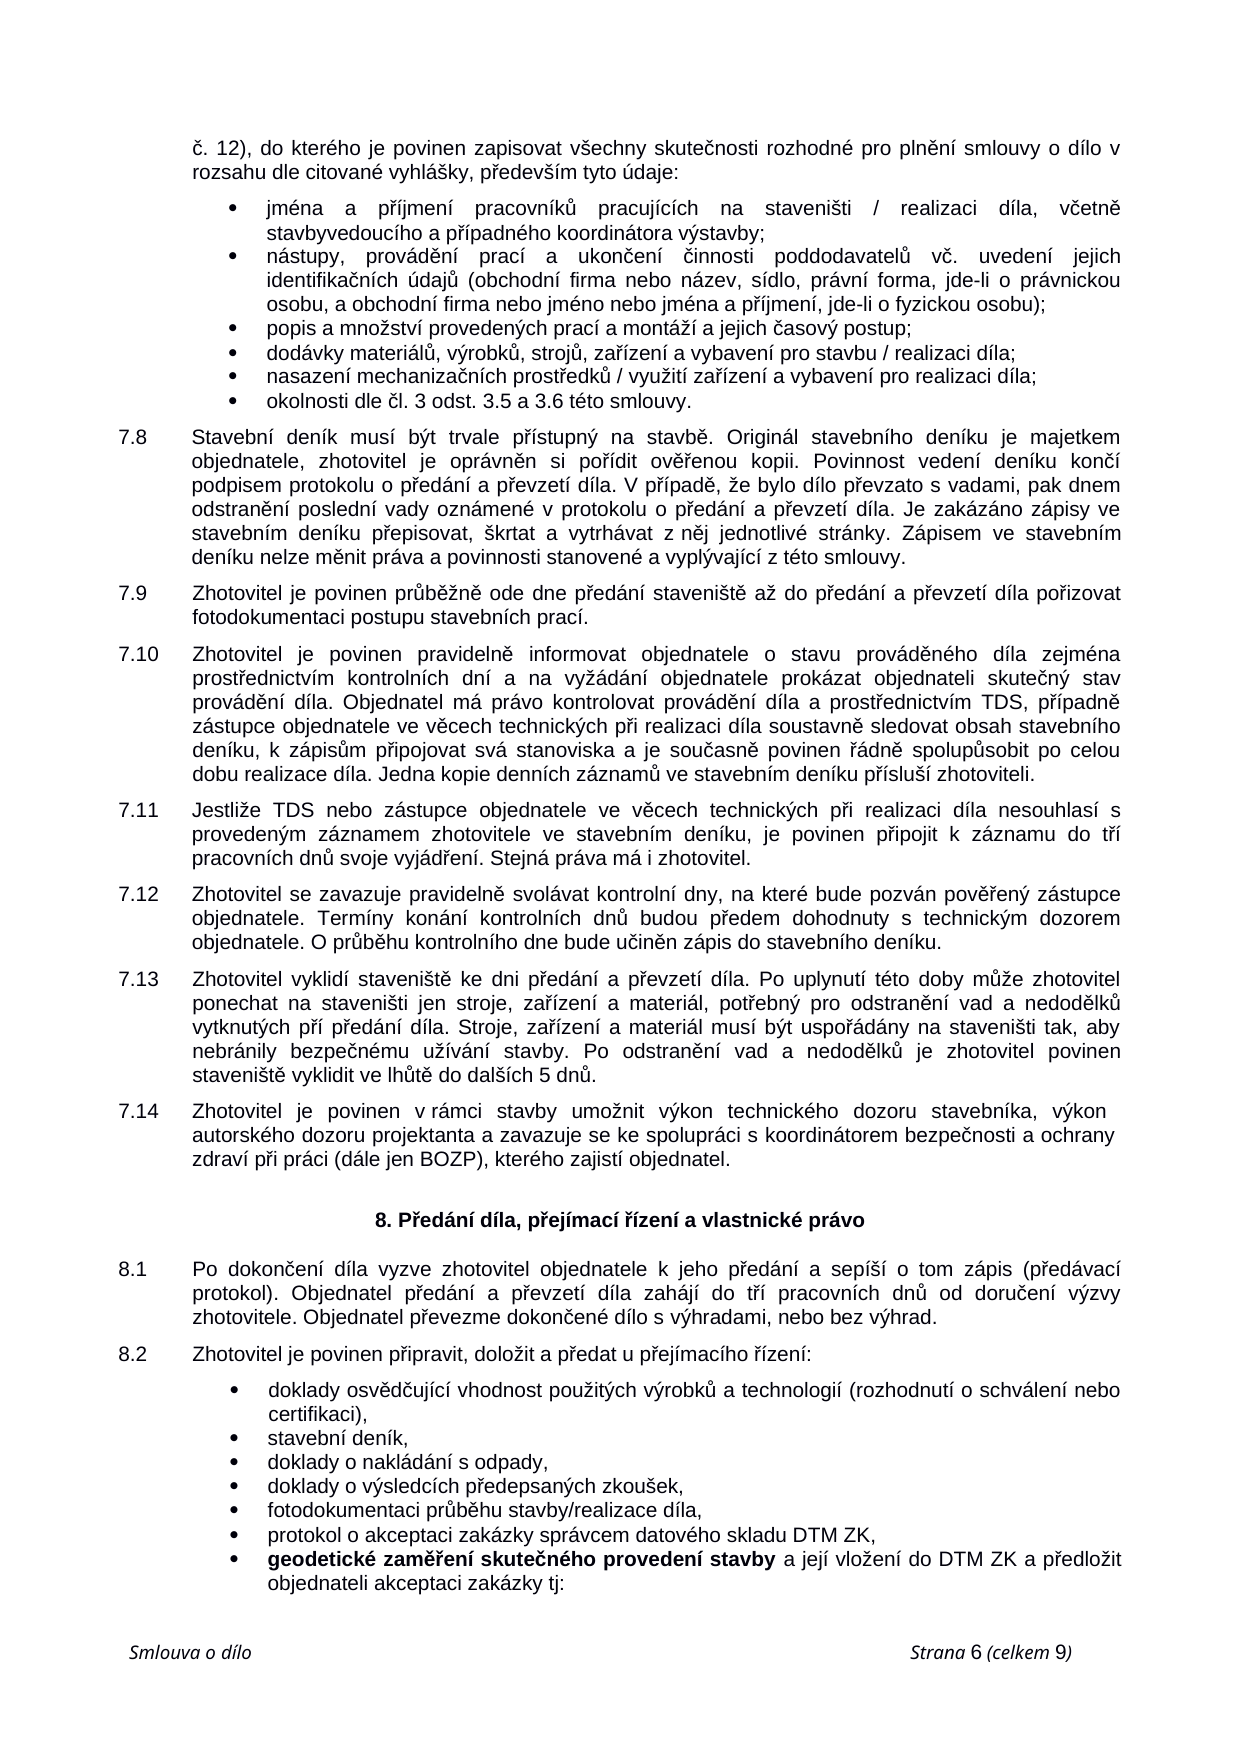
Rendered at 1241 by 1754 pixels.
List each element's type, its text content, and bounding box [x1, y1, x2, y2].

list nástupy, provádění prací a ukončení činnosti poddodavatelů vč. uvedení jejich identifikačních údajů (obchodní firma nebo název, sídlo, právní forma, jde-li o právnickou osobu, a obchodní firma nebo jméno nebo jména a příjmení, jde-li o fyzickou osobu); [229, 244, 1122, 316]
list stavební deník, [230, 1426, 1122, 1450]
text 7.9 Zhotovitel je povinen průběžně ode dne předání staveniště až do předání a převzetí díla pořizovat fotodokumentaci postupu stavebních prací. [118, 581, 1122, 629]
list nasazení mechanizačních prostředků / využití zařízení a vybavení pro realizaci díla; [229, 364, 1122, 388]
list dodávky materiálů, výrobků, strojů, zařízení a vybavení pro stavbu / realizaci díla; [229, 340, 1122, 364]
text 7.11 Jestliže TDS nebo zástupce objednatele ve věcech technických při realizaci díla nesouhlasí s provedeným záznamem zhotovitele ve stavebním deníku, je povinen připojit k záznamu do tří pracovních dnů svoje vyjádření. Stejná práva má i zhotovitel. [118, 798, 1122, 870]
list doklady o výsledcích předepsaných zkoušek, [230, 1474, 1122, 1498]
text 7.8 Stavební deník musí být trvale přístupný na stavbě. Originál stavebního deníku je majetkem objednatele, zhotovitel je oprávněn si pořídit ověřenou kopii. Povinnost vedení deníku končí podpisem protokolu o předání a převzetí díla. V případě, že bylo dílo převzato s vadami, pak dnem odstranění poslední vady oznámené v protokolu o předání a převzetí díla. Je zakázáno zápisy ve stavebním deníku přepisovat, škrtat a vytrhávat z něj jednotlivé stránky. Zápisem ve stavebním deníku nelze měnit práva a povinnosti stanovené a vyplývající z této smlouvy. [118, 425, 1122, 569]
text 7.10 Zhotovitel je povinen pravidelně informovat objednatele o stavu prováděného díla zejména prostřednictvím kontrolních dní a na vyžádání objednatele prokázat objednateli skutečný stav provádění díla. Objednatel má právo kontrolovat provádění díla a prostřednictvím TDS, případně zástupce objednatele ve věcech technických při realizaci díla soustavně sledovat obsah stavebního deníku, k zápisům připojovat svá stanoviska a je současně povinen řádně spolupůsobit po celou dobu realizace díla. Jedna kopie denních záznamů ve stavebním deníku přísluší zhotoviteli. [118, 642, 1122, 785]
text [118, 136, 1122, 184]
list doklady osvědčující vhodnost použitých výrobků a technologií (rozhodnutí o schválení nebo certifikaci), [231, 1378, 1122, 1426]
list jména a příjmení pracovníků pracujících na staveništi / realizaci díla, včetně stavbyvedoucího a případného koordinátora výstavby; [229, 196, 1122, 244]
text 7.13 Zhotovitel vyklidí staveniště ke dni předání a převzetí díla. Po uplynutí této doby může zhotovitel ponechat na staveništi jen stroje, zařízení a materiál, potřebný pro odstranění vad a nedodělků vytknutých pří předání díla. Stroje, zařízení a materiál musí být uspořádány na staveništi tak, aby nebránily bezpečnému užívání stavby. Po odstranění vad a nedodělků je zhotovitel povinen staveniště vyklidit ve lhůtě do dalších 5 dnů. [118, 967, 1122, 1086]
list Po dokončení díla vyzve zhotovitel objednatele k jeho předání a sepíší o tom zápis (předávací protokol). Objednatel předání a převzetí díla zahájí do tří pracovních dnů od doručení výzvy zhotovitele. Objednatel převezme dokončené dílo s výhradami, nebo bez výhrad. [118, 1257, 1122, 1329]
text 7.14 Zhotovitel je povinen v rámci stavby umožnit výkon technického dozoru stavebníka, výkon autorského dozoru projektanta a zavazuje se ke spolupráci s koordinátorem bezpečnosti a ochrany zdraví při práci (dále jen BOZP), kterého zajistí objednatel. [118, 1099, 1122, 1171]
list doklady o nakládání s odpady, [230, 1450, 1122, 1474]
text 7.12 Zhotovitel se zavazuje pravidelně svolávat kontrolní dny, na které bude pozván pověřený zástupce objednatele. Termíny konání kontrolních dnů budou předem dohodnuty s technickým dozorem objednatele. O průběhu kontrolního dne bude učiněn zápis do stavebního deníku. [118, 882, 1122, 954]
list popis a množství provedených prací a montáží a jejich časový postup; [229, 316, 1122, 340]
text 8. Předání díla, přejímací řízení a vlastnické právo [118, 1208, 1122, 1232]
text 8.2 Zhotovitel je povinen připravit, doložit a předat u přejímacího řízení: [118, 1342, 1122, 1366]
list okolnosti dle čl. 3 odst. 3.5 a 3.6 této smlouvy. [229, 388, 1122, 412]
list protokol o akceptaci zakázky správcem datového skladu DTM ZK, [230, 1522, 1122, 1546]
list geodetické zaměření skutečného provedení stavby a její vložení do DTM ZK a předložit objednateli akceptaci zakázky tj: [230, 1546, 1122, 1594]
list fotodokumentaci průběhu stavby/realizace díla, [230, 1498, 1122, 1522]
